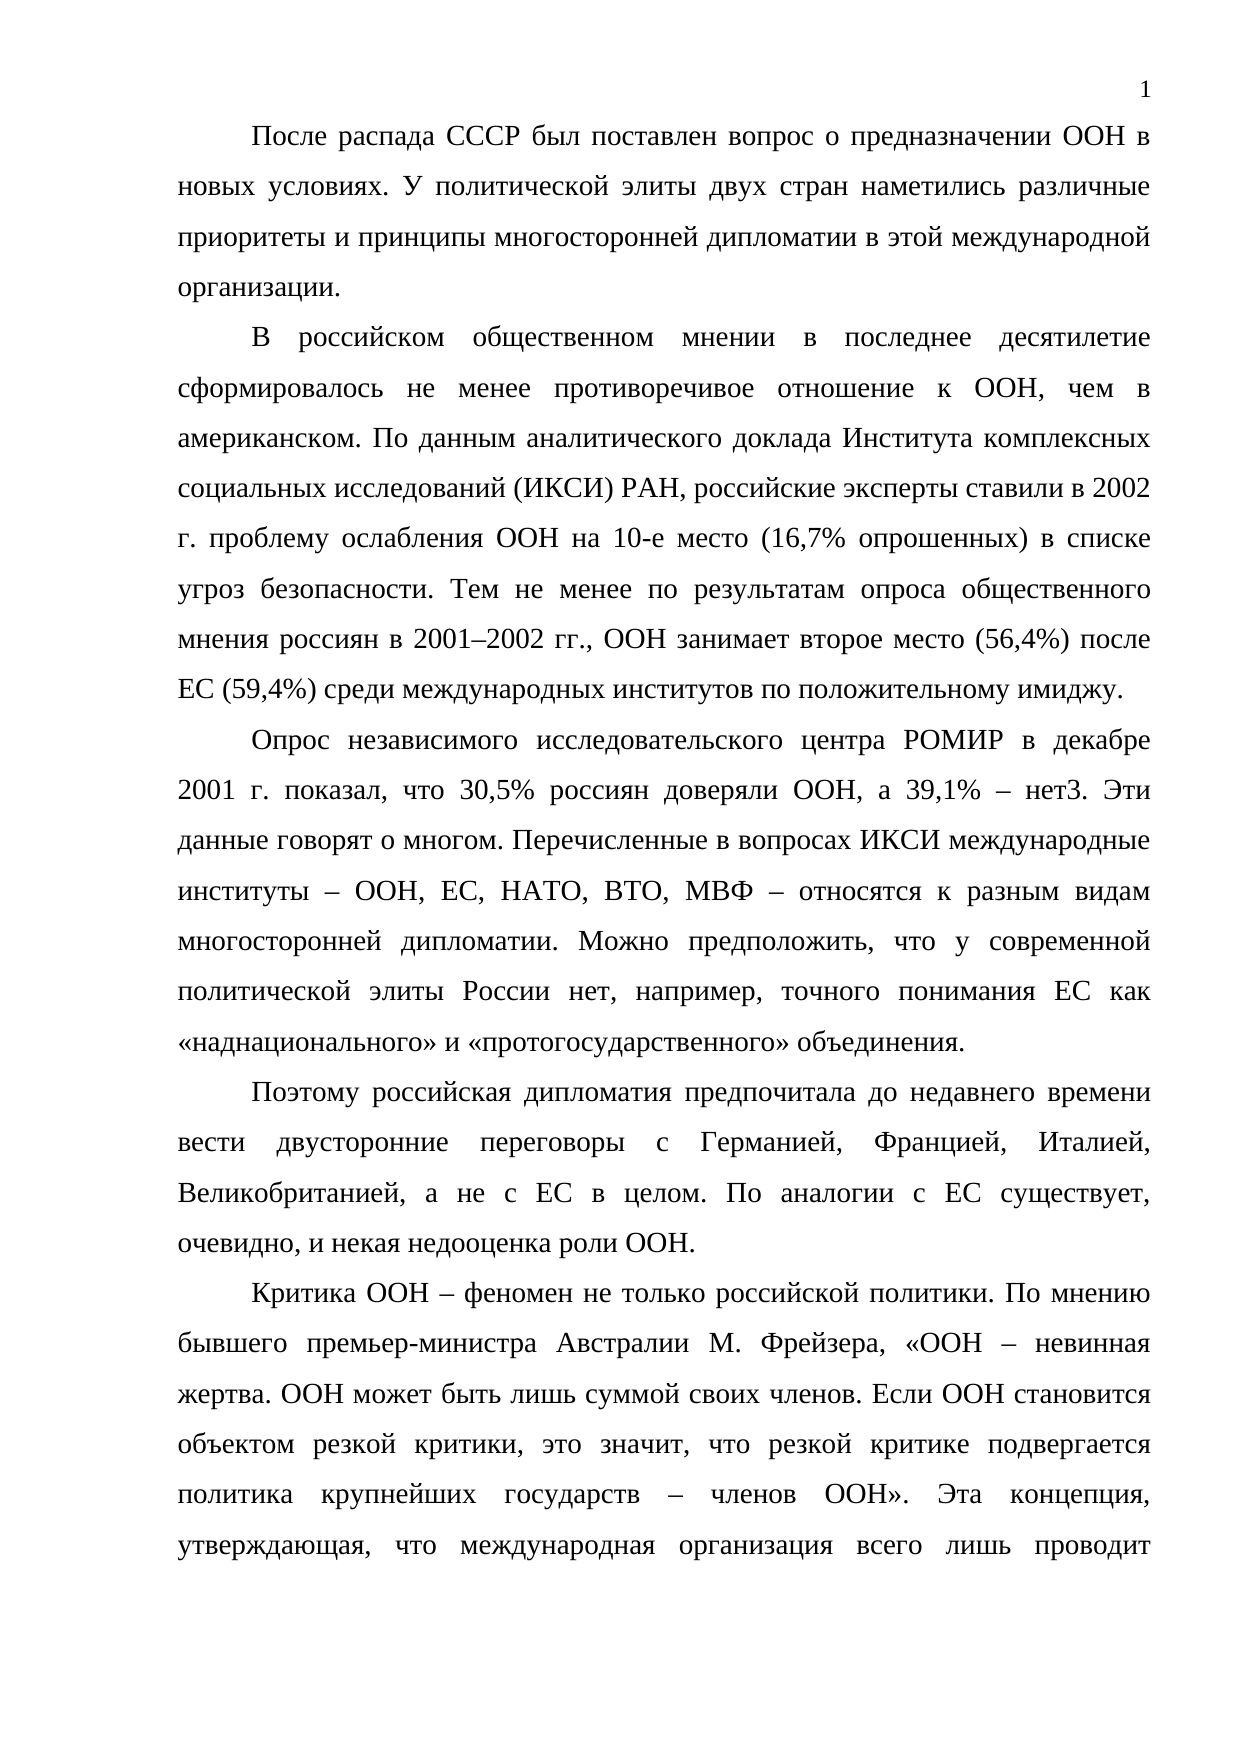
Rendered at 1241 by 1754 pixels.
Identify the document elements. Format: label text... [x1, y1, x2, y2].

text В российском общественном мнении в последнее десятилетие сформировалось не менее противоречивое отношение к ООН, чем в американском. По данным аналитического доклада Института комплексных социальных исследований (ИКСИ) РАН, российские эксперты ставили в . проблему ослабления ООН на 10-е место (16,7% опрошенных) в списке угроз безопасности. Тем не менее по результатам опроса общественного мнения россиян в 2001–2002 гг., ООН занимает второе место (56,4%) после ЕС (59,4%) среди международных институтов по положительному имиджу. [177, 319, 1152, 705]
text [177, 1275, 1152, 1560]
text Опрос независимого исследовательского центра РОМИР в декабре . показал, что 30,5% россиян доверяли ООН, а 39,1% – нет3. Эти данные говорят о многом. Перечисленные в вопросах ИКСИ международные институты – ООН, ЕС, НАТО, ВТО, МВФ – относятся к разным видам многосторонней дипломатии. Можно предположить, что у современной политической элиты России нет, например, точного понимания ЕС как «наднационального» и «протогосударственного» объединения. [177, 722, 1152, 1057]
text После распада СССР был поставлен вопрос о предназначении ООН в новых условиях. У политической элиты двух стран наметились различные приоритеты и принципы многосторонней дипломатии в этой международной организации. [177, 118, 1152, 303]
text Поэтому российская дипломатия предпочитала до недавнего времени вести двусторонние переговоры с Германией, Францией, Италией, Великобританией, а не с ЕС в целом. По аналогии с ЕС существует, очевидно, и некая недооценка роли ООН. [177, 1074, 1152, 1258]
